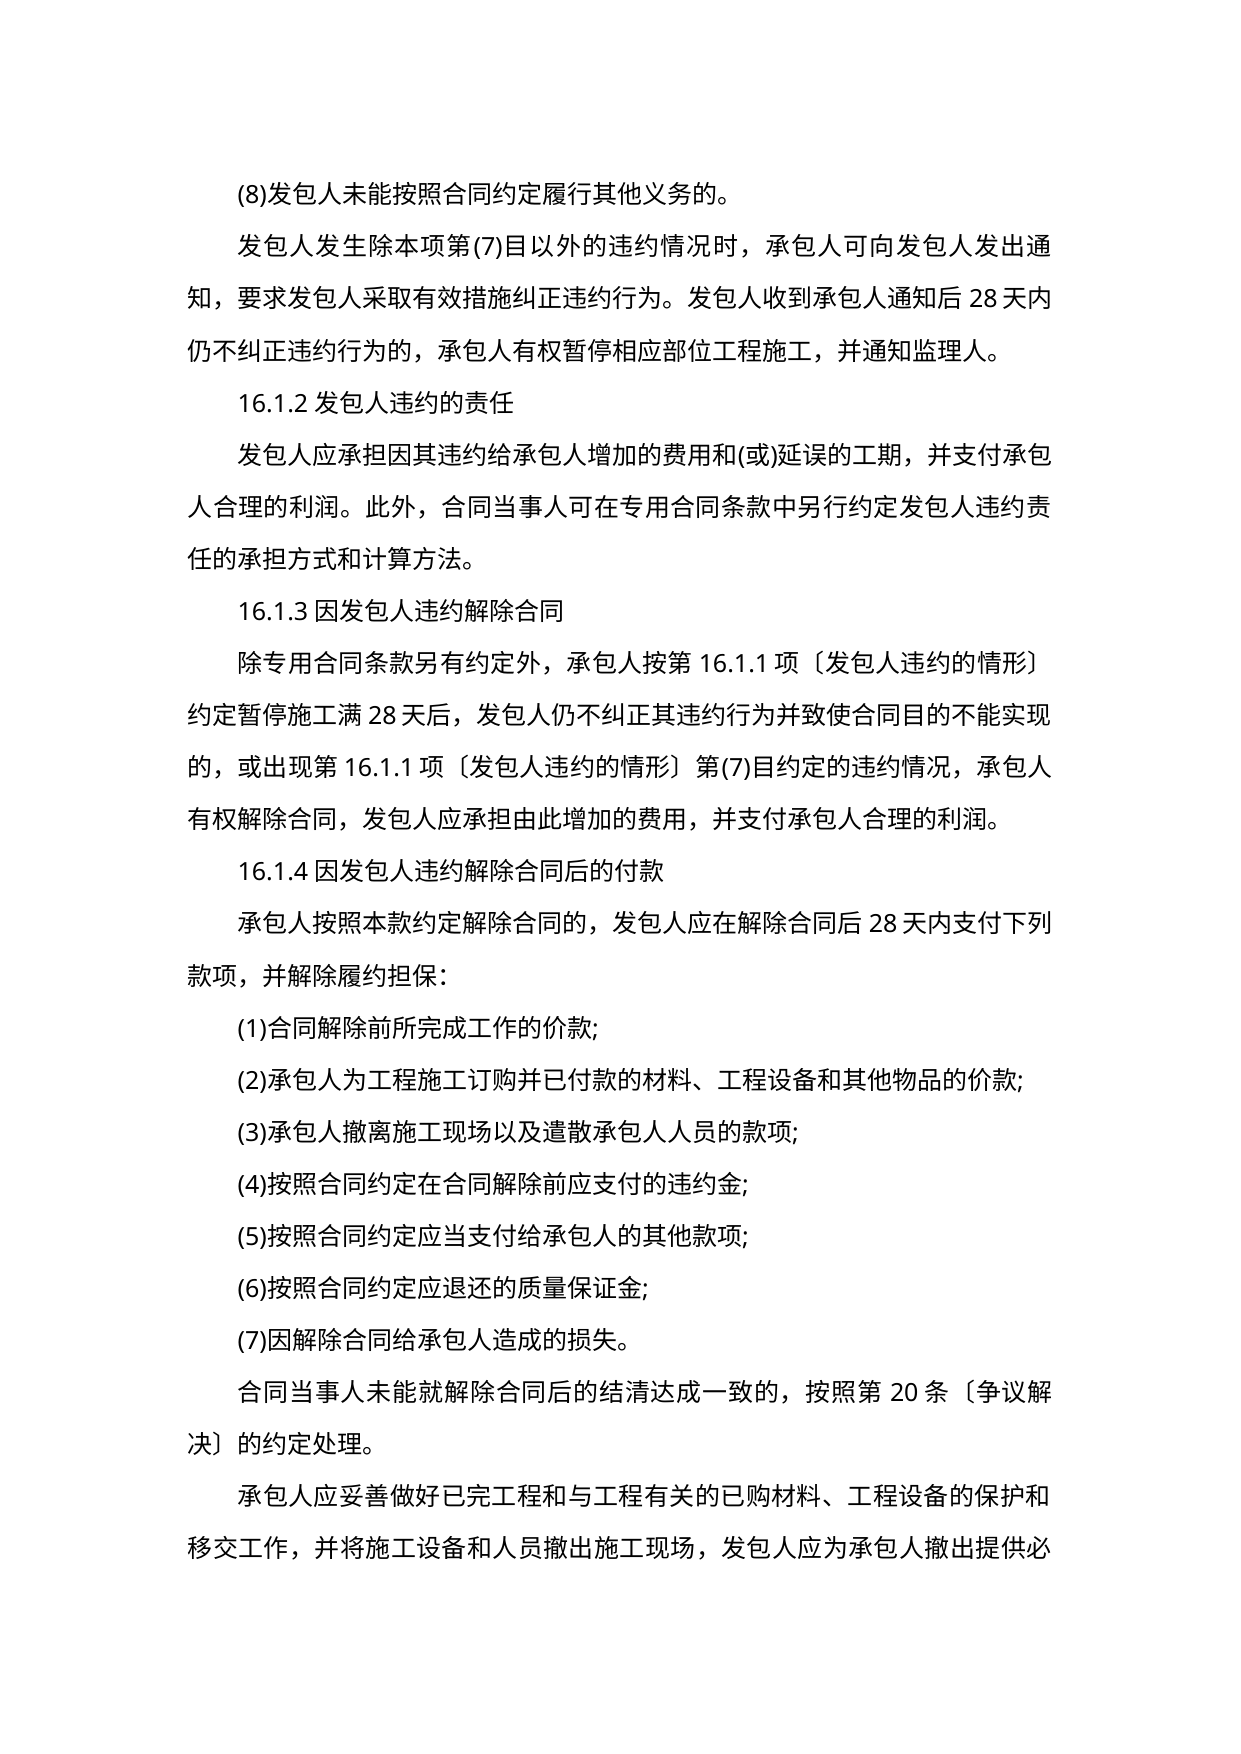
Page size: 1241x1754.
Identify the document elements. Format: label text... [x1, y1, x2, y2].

text 除专用合同条款另有约定外，承包人按第16.1.1项〔发包人违约的情形〕约定暂停施工满28天后，发包人仍不纠正其违约行为并致使合同目的不能实现的，或出现第16.1.1项〔发包人违约的情形〕第(7)目约定的违约情况，承包人有权解除合同，发包人应承担由此增加的费用，并支付承包人合理的利润。 [187, 631, 1053, 839]
text (5)按照合同约定应当支付给承包人的其他款项; [187, 1204, 1053, 1256]
text 发包人发生除本项第(7)目以外的违约情况时，承包人可向发包人发出通知，要求发包人采取有效措施纠正违约行为。发包人收到承包人通知后28天内仍不纠正违约行为的，承包人有权暂停相应部位工程施工，并通知监理人。 [187, 214, 1053, 370]
text 合同当事人未能就解除合同后的结清达成一致的，按照第20条〔争议解决〕的约定处理。 [187, 1360, 1053, 1464]
text (6)按照合同约定应退还的质量保证金; [187, 1256, 1053, 1308]
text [187, 1464, 1053, 1568]
text (3)承包人撤离施工现场以及遣散承包人人员的款项; [187, 1099, 1053, 1152]
text 承包人按照本款约定解除合同的，发包人应在解除合同后28天内支付下列款项，并解除履约担保： [187, 891, 1053, 995]
text 发包人应承担因其违约给承包人增加的费用和(或)延误的工期，并支付承包人合理的利润。此外，合同当事人可在专用合同条款中另行约定发包人违约责任的承担方式和计算方法。 [187, 422, 1053, 579]
text (8)发包人未能按照合同约定履行其他义务的。 [187, 162, 1053, 214]
text (2)承包人为工程施工订购并已付款的材料、工程设备和其他物品的价款; [187, 1047, 1053, 1099]
text (7)因解除合同给承包人造成的损失。 [187, 1308, 1053, 1360]
text 16.1.2 发包人违约的责任 [187, 370, 1053, 422]
text (1)合同解除前所完成工作的价款; [187, 995, 1053, 1047]
text (4)按照合同约定在合同解除前应支付的违约金; [187, 1152, 1053, 1204]
text 16.1.4 因发包人违约解除合同后的付款 [187, 839, 1053, 891]
text 16.1.3 因发包人违约解除合同 [187, 579, 1053, 631]
